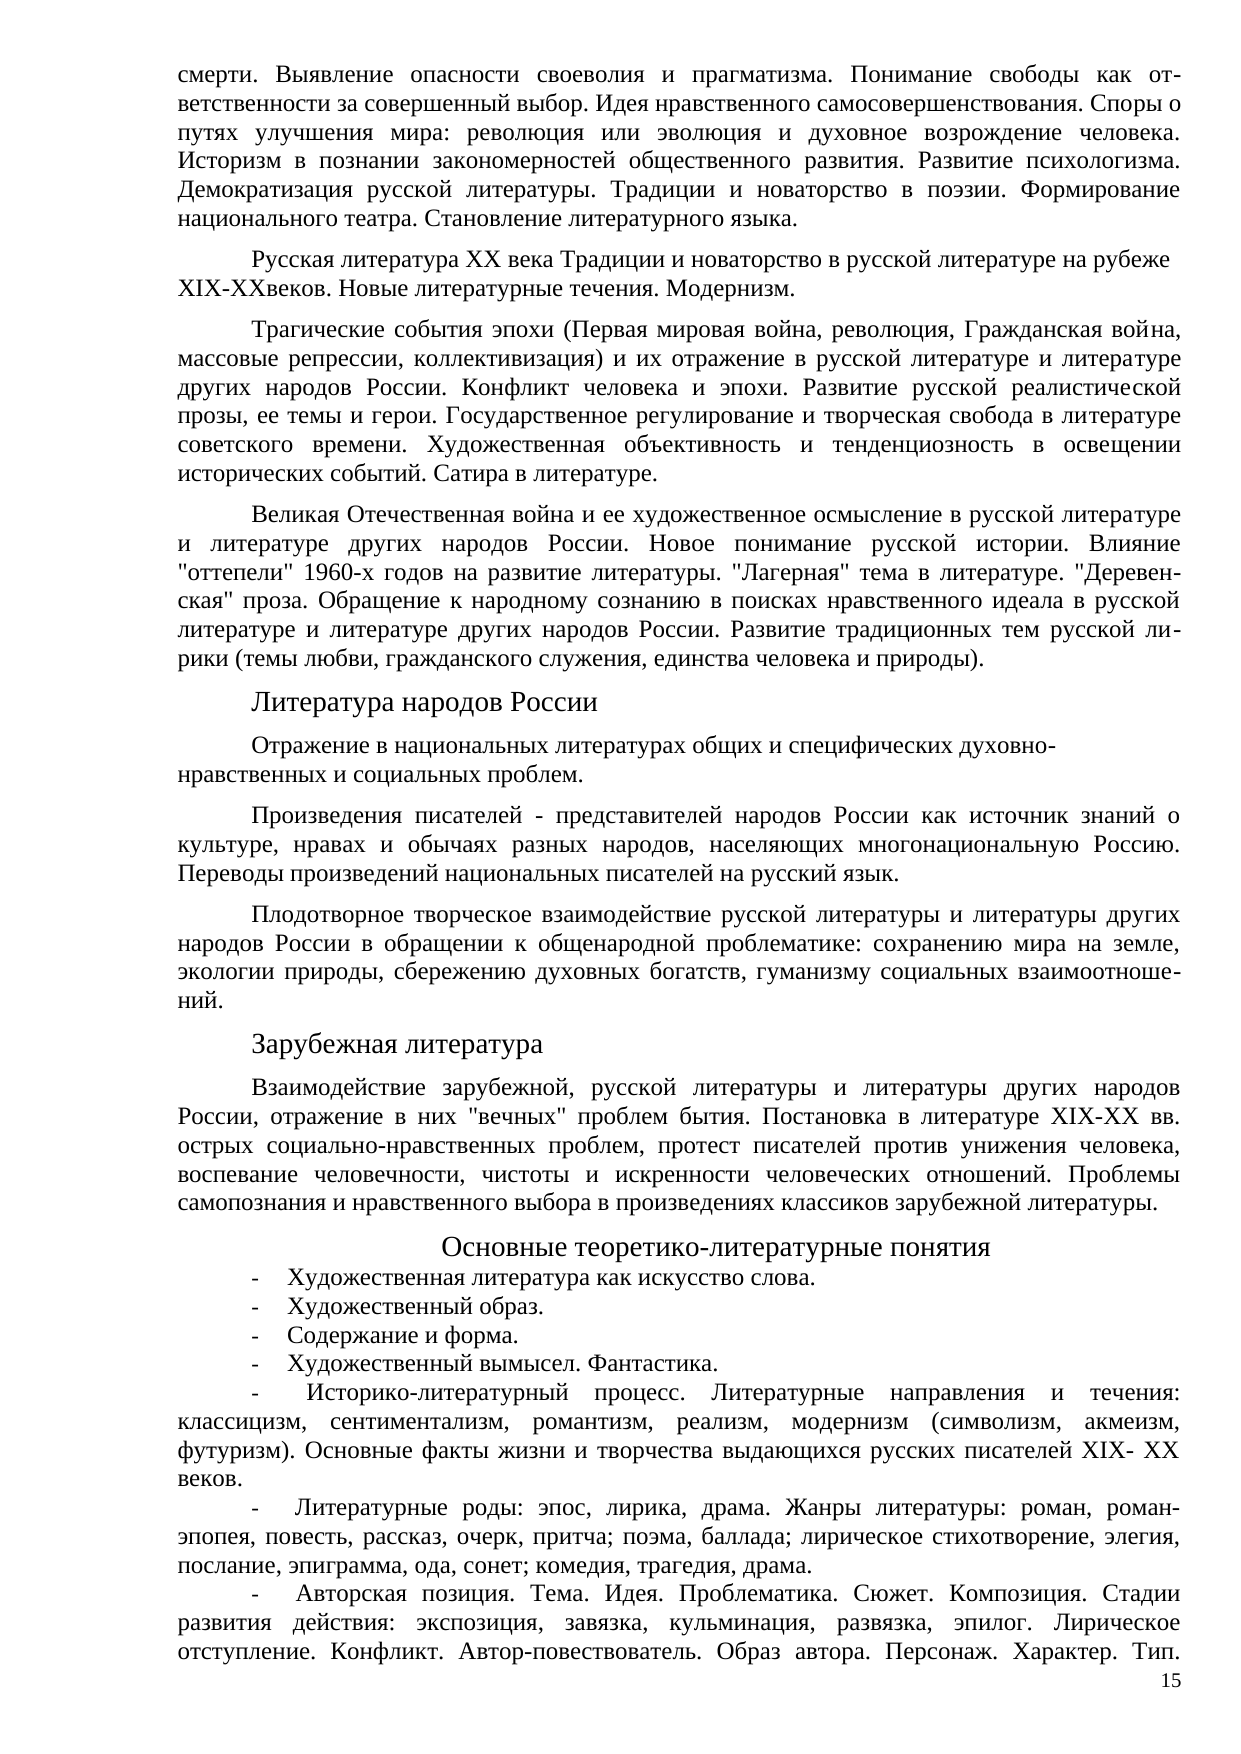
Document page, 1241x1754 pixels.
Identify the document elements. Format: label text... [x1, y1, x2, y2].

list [177, 1578, 1181, 1665]
text Взаимодействие зарубежной, русской литературы и литературы других народов России, отражение в них "вечных" проблем бытия. Постановка в литературе XIX-XX вв. острых социально-нравственных проблем, протест писателей против унижения человека, воспевание человечности, чистоты и искренности человеческих отношений. Проблемы самопознания и нравственного выбора в произведениях классиков зарубежной литературы. [177, 1072, 1181, 1216]
text Зарубежная литература [177, 1026, 1181, 1060]
text Литература народов России [177, 684, 1181, 718]
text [177, 59, 1181, 232]
list Художественный вымысел. Фантастика. [177, 1348, 1181, 1377]
list Содержание и форма. [177, 1320, 1181, 1348]
text Русская литература XX века Традиции и новаторство в русской литературе на рубеже XIX-XXвеков. Новые литературные течения. Модернизм. [177, 244, 1181, 302]
text Отражение в национальных литературах общих и специфических духовнонравственных и социальных проблем. [177, 730, 1181, 788]
list Художественная литература как искусство слова. [177, 1262, 1181, 1291]
text Произведения писателей - представителей народов России как источник знаний о культуре, нравах и обычаях разных народов, населяющих многонациональную Россию. Переводы произведений национальных писателей на русский язык. [177, 800, 1181, 886]
list Историко-литературный процесс. Литературные направления и течения: классицизм, сентиментализм, романтизм, реализм, модернизм (символизм, акмеизм, футуризм). Основные факты жизни и творчества выдающихся русских писателей XIX- XX веков. [177, 1377, 1181, 1492]
text Плодотворное творческое взаимодействие русской литературы и литературы других народов России в обращении к общенародной проблематике: сохранению мира на земле, экологии природы, сбережению духовных богатств, гуманизму социальных взаимоотношений. [177, 899, 1181, 1014]
text Великая Отечественная война и ее художественное осмысление в русской литературе и литературе других народов России. Новое понимание русской истории. Влияние "оттепели" 1960-х годов на развитие литературы. "Лагерная" тема в литературе. "Деревенская" проза. Обращение к народному сознанию в поисках нравственного идеала в русской литературе и литературе других народов России. Развитие традиционных тем русской лирики (темы любви, гражданского служения, единства человека и природы). [177, 499, 1181, 672]
text Основные теоретико-литературные понятия [177, 1229, 1181, 1262]
text Трагические события эпохи (Первая мировая война, революция, Гражданская война, массовые репрессии, коллективизация) и их отражение в русской литературе и литературе других народов России. Конфликт человека и эпохи. Развитие русской реалистической прозы, ее темы и герои. Государственное регулирование и творческая свобода в литературе советского времени. Художественная объективность и тенденциозность в освещении исторических событий. Сатира в литературе. [177, 314, 1181, 487]
list Литературные роды: эпос, лирика, драма. Жанры литературы: роман, роман-эпопея, повесть, рассказ, очерк, притча; поэма, баллада; лирическое стихотворение, элегия, послание, эпиграмма, ода, сонет; комедия, трагедия, драма. [177, 1492, 1181, 1578]
list Художественный образ. [177, 1291, 1181, 1320]
